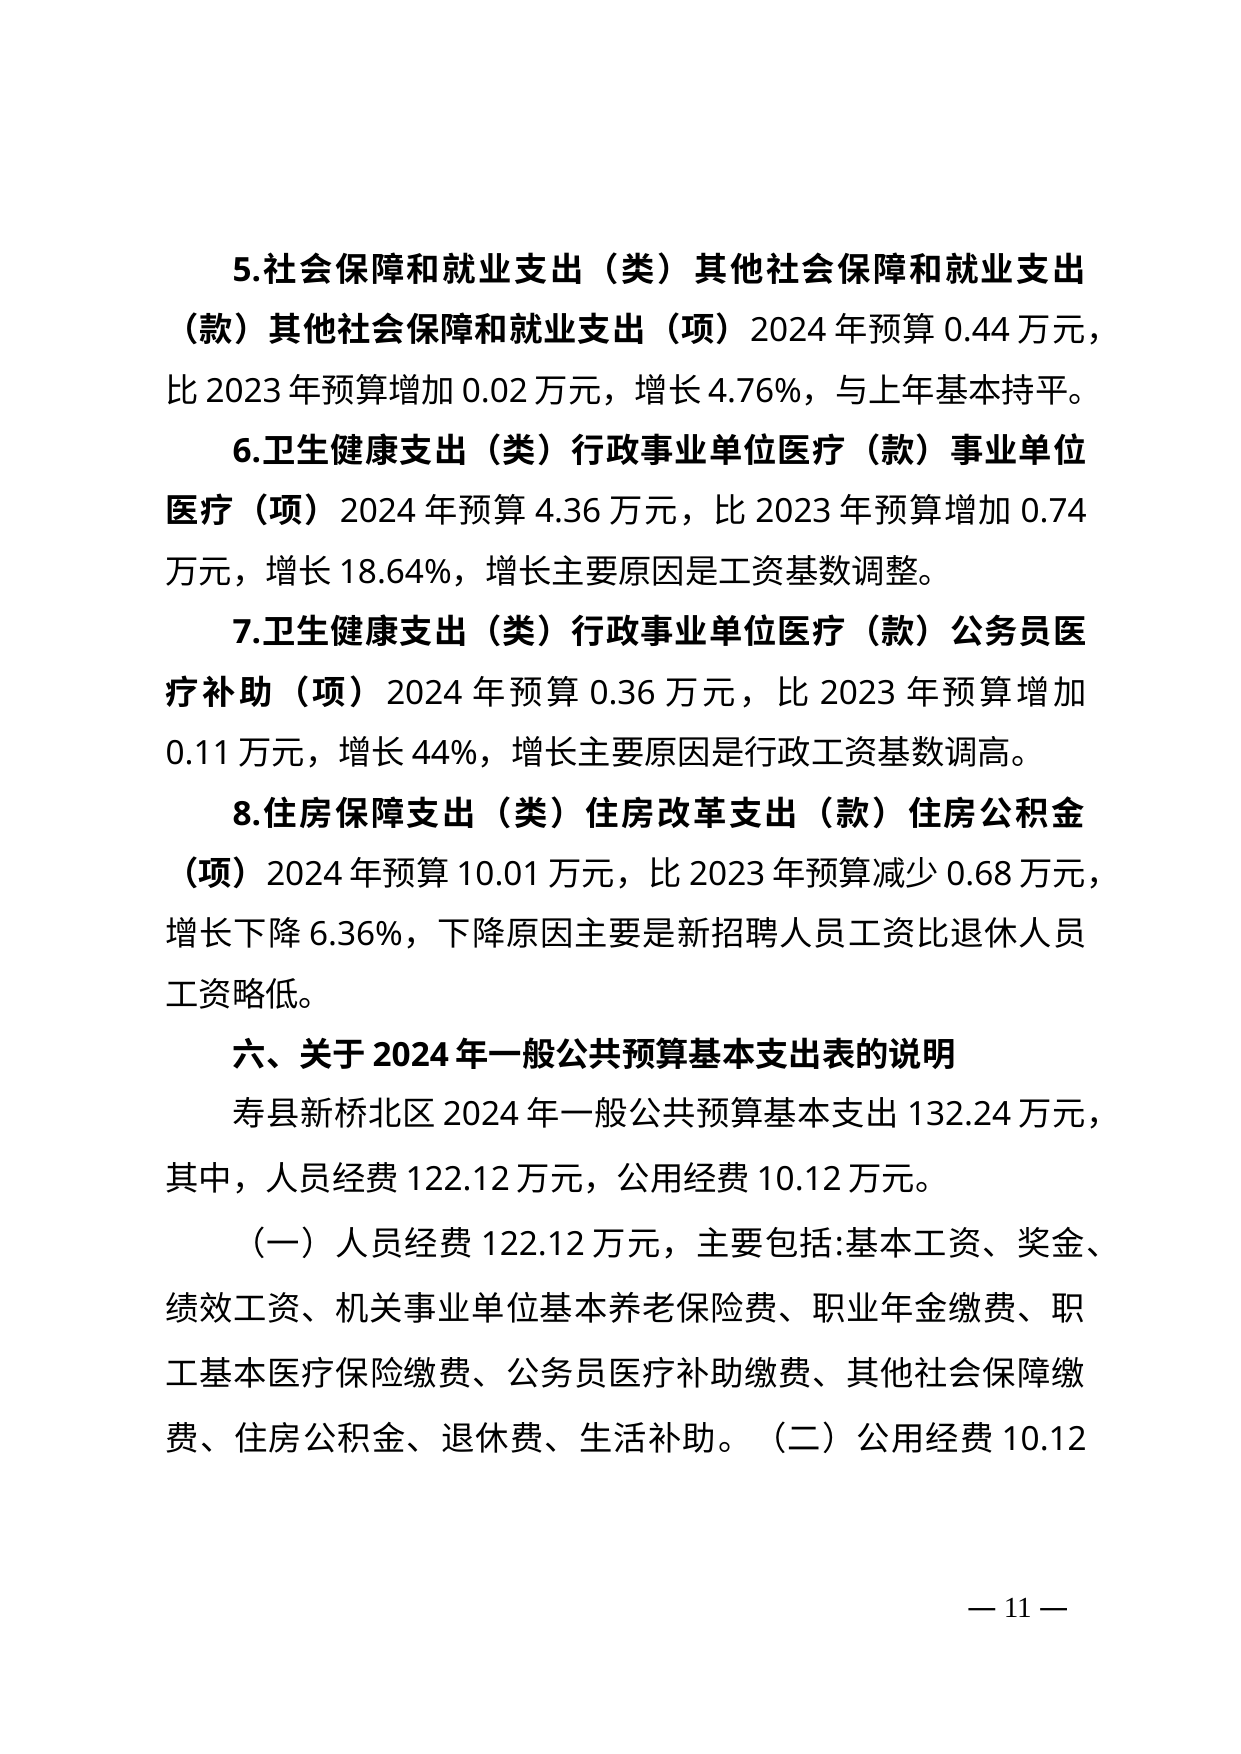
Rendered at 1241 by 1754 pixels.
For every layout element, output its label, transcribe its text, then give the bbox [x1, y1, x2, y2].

text 六、关于2024年一般公共预算基本支出表的说明 [165, 1018, 1087, 1079]
text 寿县新桥北区2024年一般公共预算基本支出132.24万元，其中，人员经费122.12万元，公用经费10.12万元。 [165, 1079, 1087, 1209]
text 7.卫生健康支出（类）行政事业单位医疗（款）公务员医疗补助（项）2024年预算0.36万元，比2023年预算增加0.11万元，增长44%，增长主要原因是行政工资基数调高。 [165, 595, 1087, 777]
text 5.社会保障和就业支出（类）其他社会保障和就业支出（款）其他社会保障和就业支出（项）2024年预算0.44万元，比2023年预算增加0.02万元，增长4.76%，与上年基本持平。 [165, 233, 1087, 414]
text 6.卫生健康支出（类）行政事业单位医疗（款）事业单位医疗（项）2024年预算4.36万元，比2023年预算增加0.74万元，增长18.64%，增长主要原因是工资基数调整。 [165, 414, 1087, 595]
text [165, 1209, 1087, 1469]
text 8.住房保障支出（类）住房改革支出（款）住房公积金（项）2024年预算10.01万元，比2023年预算减少0.68万元，增长下降6.36%，下降原因主要是新招聘人员工资比退休人员工资略低。 [165, 777, 1087, 1018]
